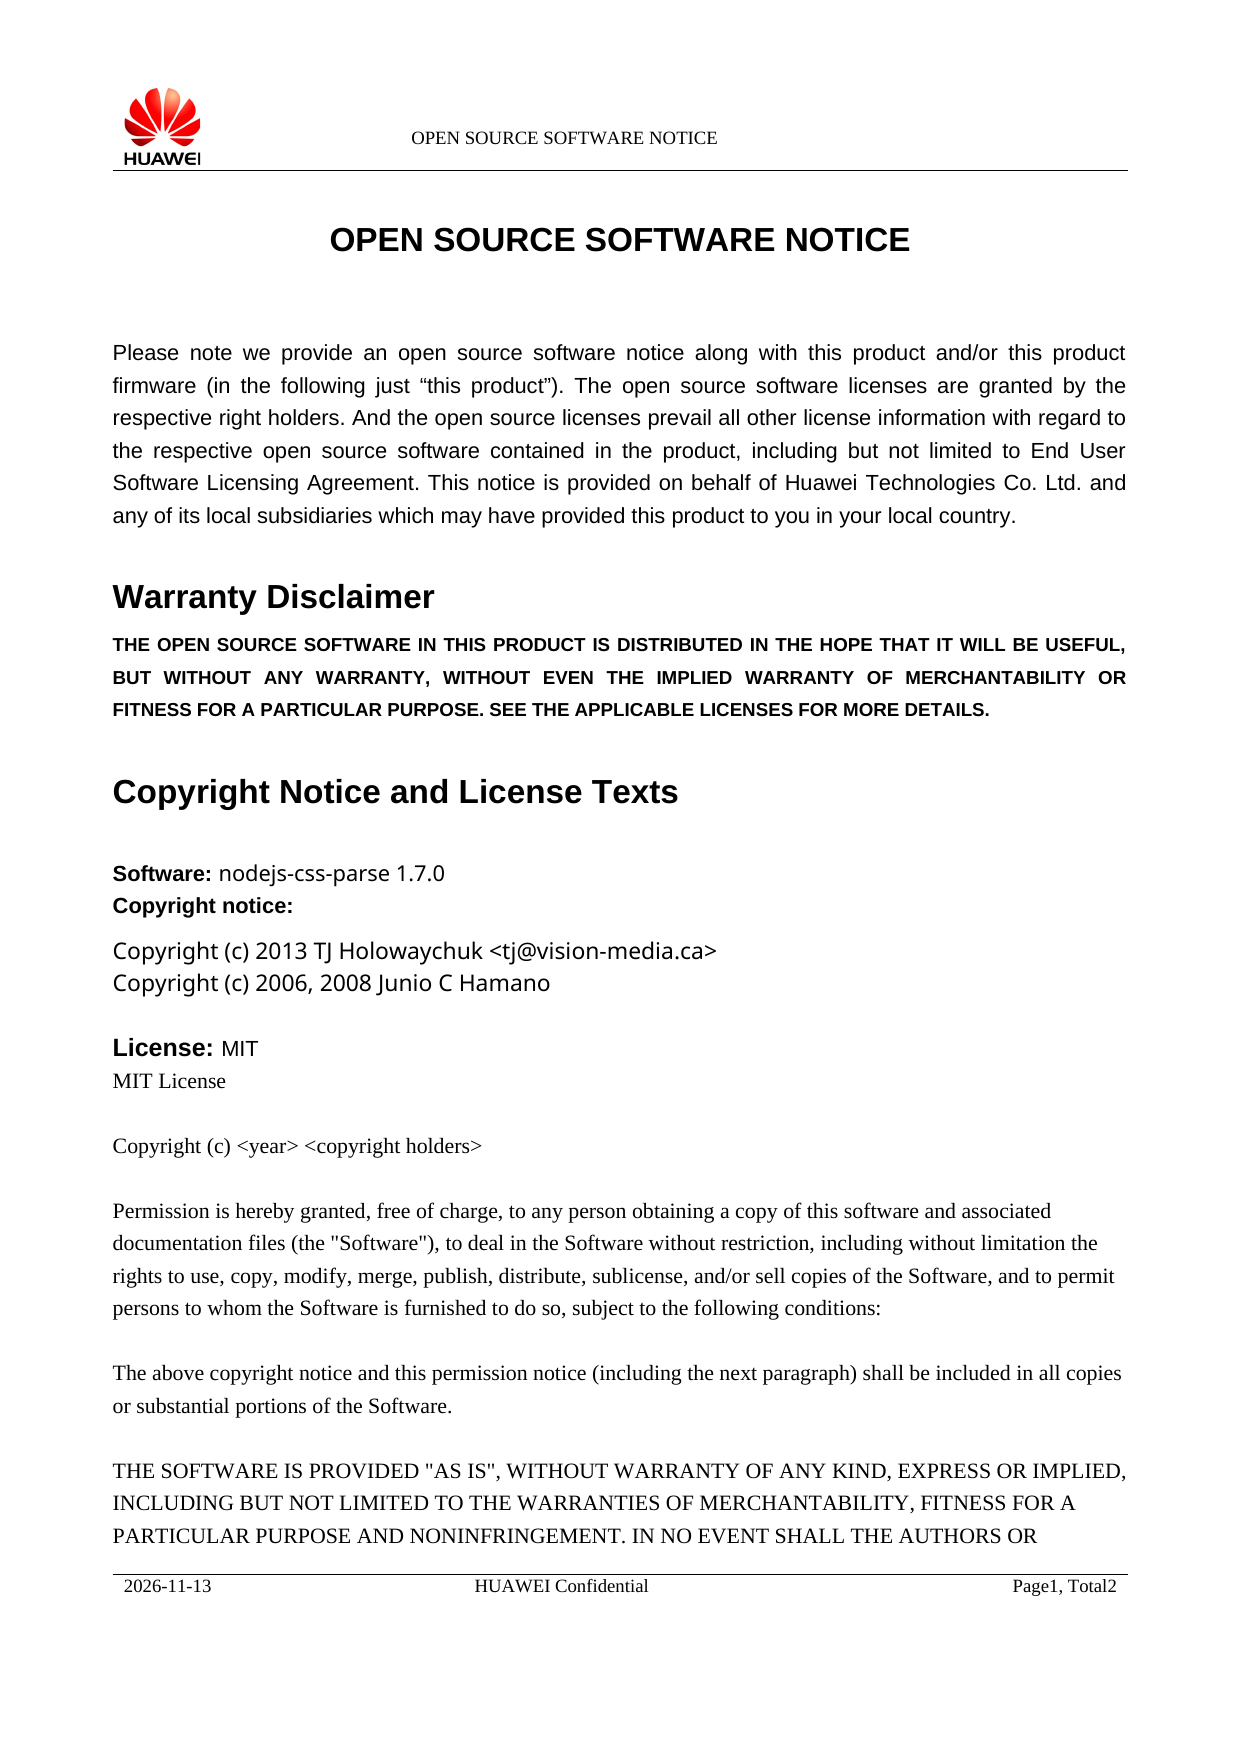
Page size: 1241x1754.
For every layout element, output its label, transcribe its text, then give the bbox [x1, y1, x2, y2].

text Copyright (c) 2013 TJ Holowaychuk <tj@vision-media.ca> Copyright (c) 2006, 2008 Junio C Hamano [112, 934, 1128, 1031]
text Please note we provide an open source software notice along with this product and/or this product firmware (in the following just “this product”). The open source software licenses are granted by the respective right holders. And the open source licenses prevail all other license information with regard to the respective open source software contained in the product, including but not limited to End User Software Licensing Agreement. This notice is provided on behalf of Huawei Technologies Co. Ltd. and any of its local subsidiaries which may have provided this product to you in your local country. [112, 336, 1128, 531]
text Copyright notice: [112, 889, 1128, 921]
picture [124, 88, 201, 165]
text OPEN SOURCE SOFTWARE NOTICE [112, 206, 1128, 271]
text Warranty Disclaimer [112, 564, 1128, 629]
text Copyright Notice and License Texts [112, 759, 1128, 824]
text License: MIT [112, 1031, 1128, 1064]
title Software: nodejs-css-parse 1.7.0 [112, 856, 1128, 889]
text The open source software in this product is distributed in the hope that it will be useful, but WITHOUT ANY WARRANTY, without even the implied warranty of MERCHANTABILITY or FITNESS FOR A PARTICULAR PURPOSE. See the applicable licenses for more details. [112, 629, 1128, 726]
